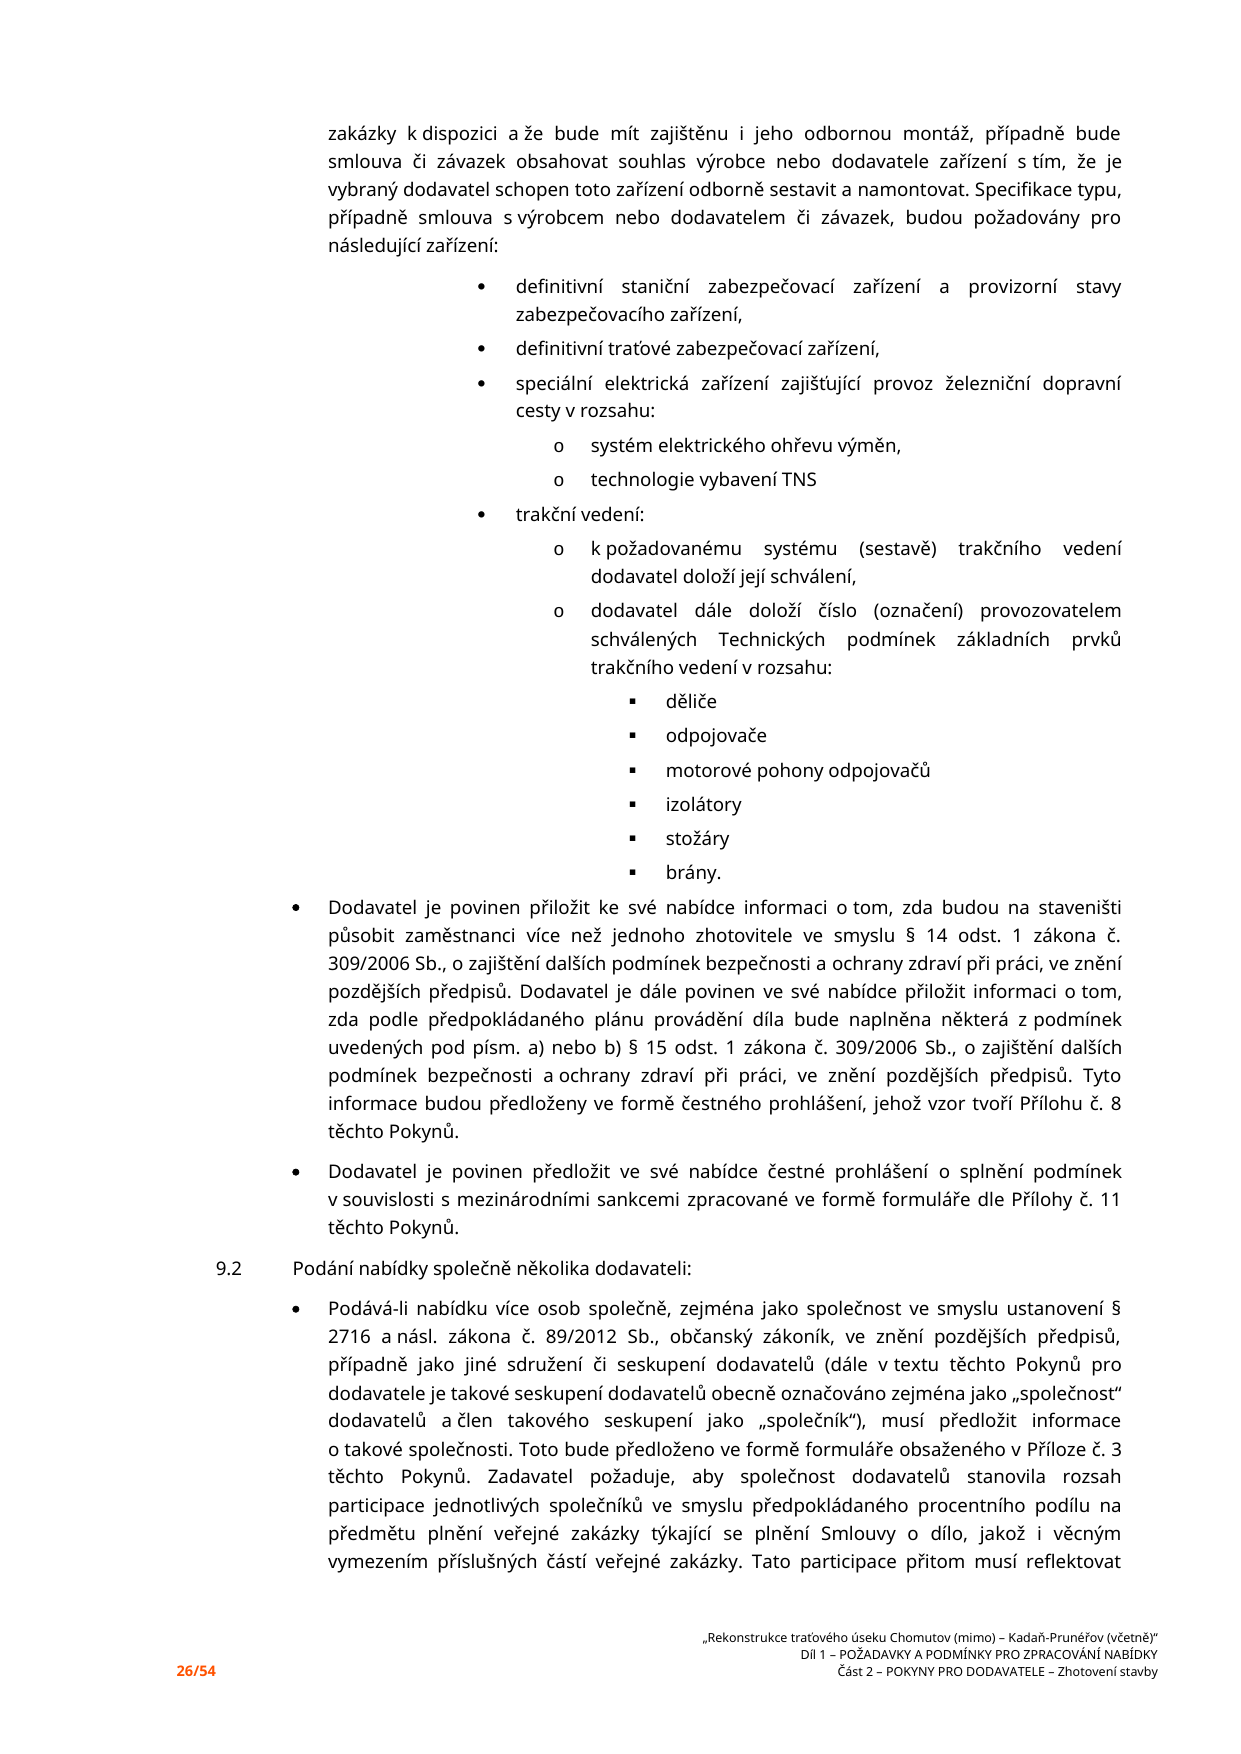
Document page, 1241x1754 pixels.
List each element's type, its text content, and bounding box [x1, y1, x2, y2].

list děliče [628, 688, 1122, 714]
text Podání nabídky společně několika dodavateli: [216, 1255, 1122, 1281]
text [292, 1296, 1122, 1573]
list trakční vedení: [478, 501, 1122, 527]
list motorové pohony odpojovačů [628, 757, 1122, 782]
list systém elektrického ohřevu výměn, [553, 432, 1122, 458]
list k požadovanému systému (sestavě) trakčního vedení dodavatel doloží její schválení, [553, 535, 1122, 589]
text Dodavatel je povinen předložit ve své nabídce čestné prohlášení o splnění podmínek v souvislosti s mezinárodními sankcemi zpracované ve formě formuláře dle Přílohy č. 11 těchto Pokynů. [292, 1159, 1122, 1240]
list definitivní traťové zabezpečovací zařízení, [478, 336, 1122, 361]
list technologie vybavení TNS [553, 467, 1122, 492]
list definitivní staniční zabezpečovací zařízení a provizorní stavy zabezpečovacího zařízení, [478, 273, 1122, 327]
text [292, 121, 1122, 258]
list speciální elektrická zařízení zajišťující provoz železniční dopravní cesty v rozsahu: [478, 370, 1122, 423]
list odpojovače [628, 723, 1122, 748]
list dodavatel dále doloží číslo (označení) provozovatelem schválených Technických podmínek základních prvků trakčního vedení v rozsahu: [553, 598, 1122, 679]
list izolátory [628, 791, 1122, 817]
list brány. [628, 860, 1122, 885]
text Dodavatel je povinen přiložit ke své nabídce informaci o tom, zda budou na staveništi působit zaměstnanci více než jednoho zhotovitele ve smyslu § 14 odst. 1 zákona č. 309/2006 Sb., o zajištění dalších podmínek bezpečnosti a ochrany zdraví při práci, ve znění pozdějších předpisů. Dodavatel je dále povinen ve své nabídce přiložit informaci o tom, zda podle předpokládaného plánu provádění díla bude naplněna některá z podmínek uvedených pod písm. a) nebo b) § 15 odst. 1 zákona č. 309/2006 Sb., o zajištění dalších podmínek bezpečnosti a ochrany zdraví při práci, ve znění pozdějších předpisů. Tyto informace budou předloženy ve formě čestného prohlášení, jehož vzor tvoří Přílohu č. 8 těchto Pokynů. [292, 894, 1122, 1144]
list stožáry [628, 825, 1122, 851]
